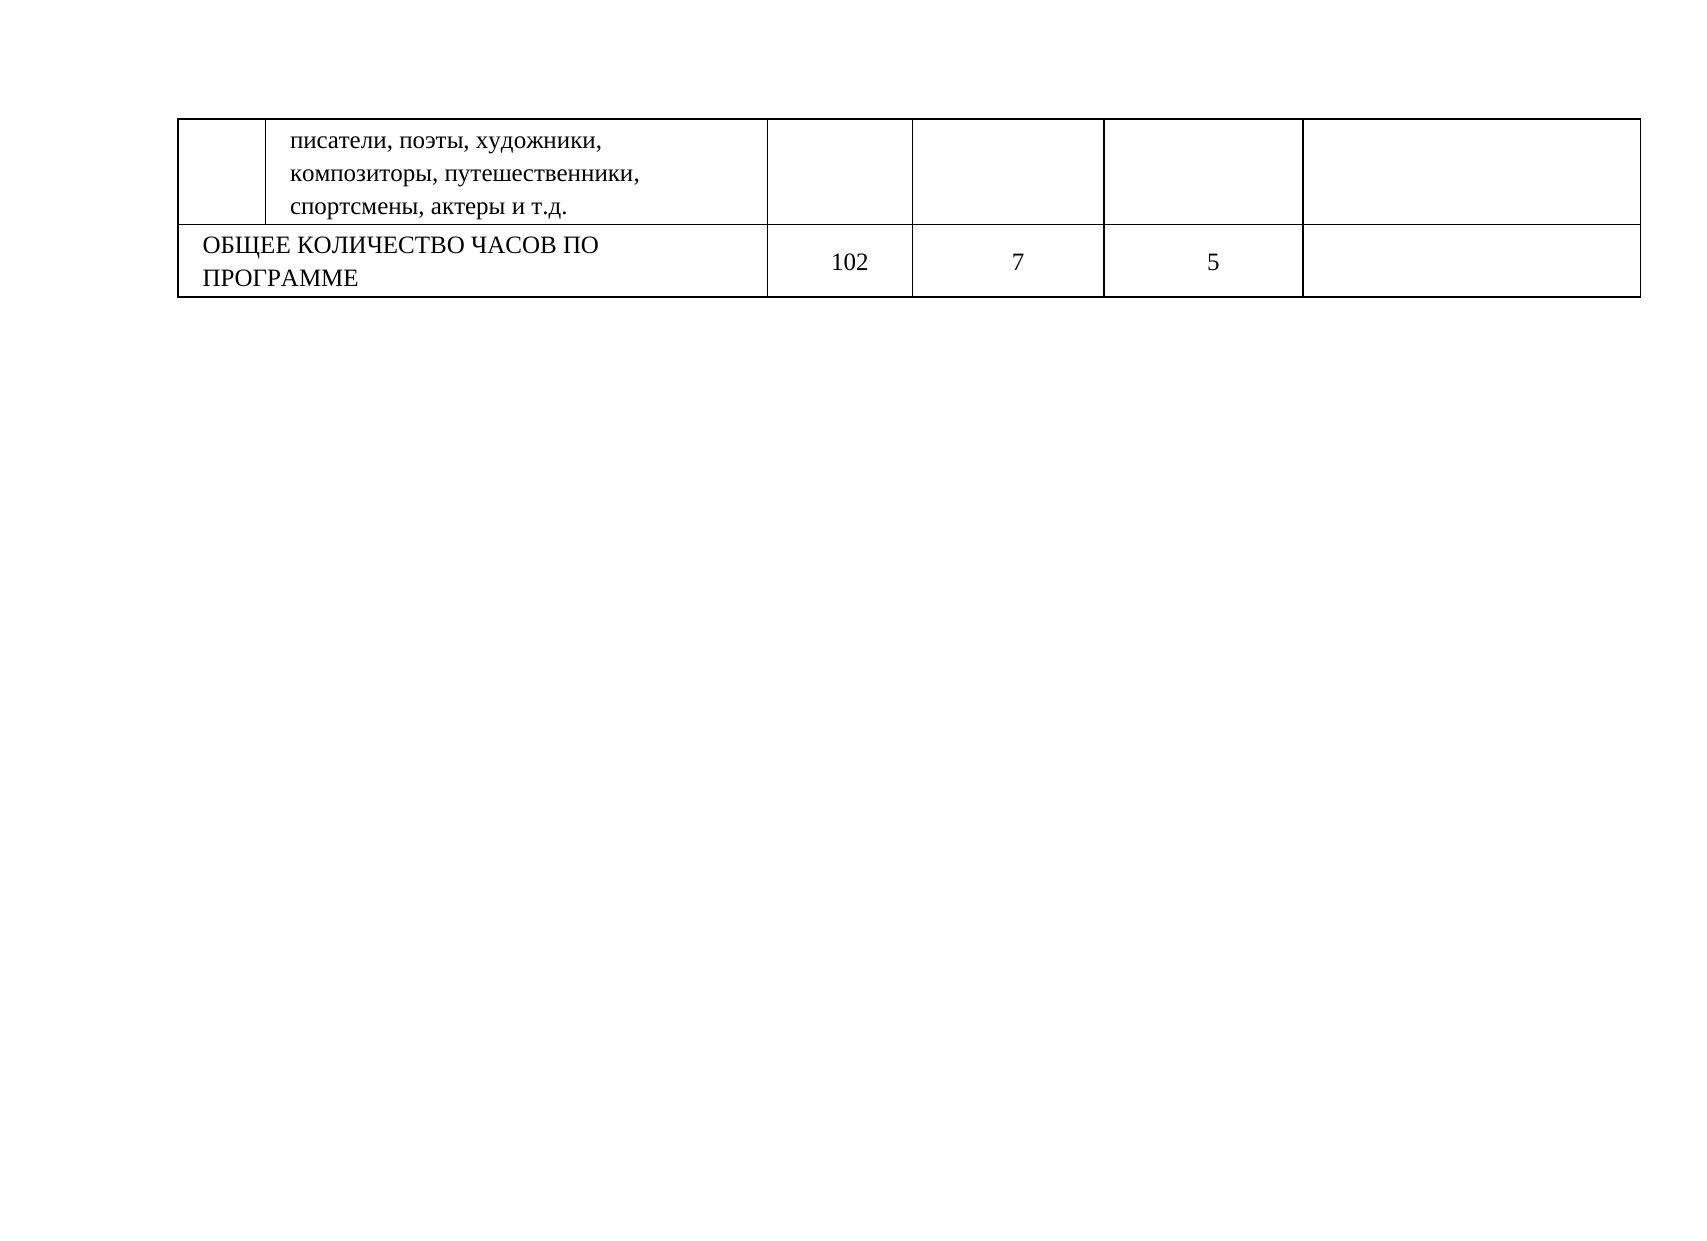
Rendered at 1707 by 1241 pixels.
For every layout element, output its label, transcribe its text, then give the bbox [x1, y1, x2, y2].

table_cell 1 [913, 120, 1103, 223]
table_cell 5 [1105, 225, 1302, 296]
table_cell 7 [913, 225, 1103, 296]
table_cell ОБЩЕЕ КОЛИЧЕСТВО ЧАСОВ ПО ПРОГРАММЕ [179, 225, 767, 296]
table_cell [266, 120, 767, 223]
table_cell 1 [1105, 120, 1302, 223]
table_cell 12 [179, 120, 265, 223]
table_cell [1304, 120, 1640, 223]
table_cell [1304, 225, 1640, 296]
table_cell 102 [768, 225, 912, 296]
table_cell 7 [768, 120, 912, 223]
